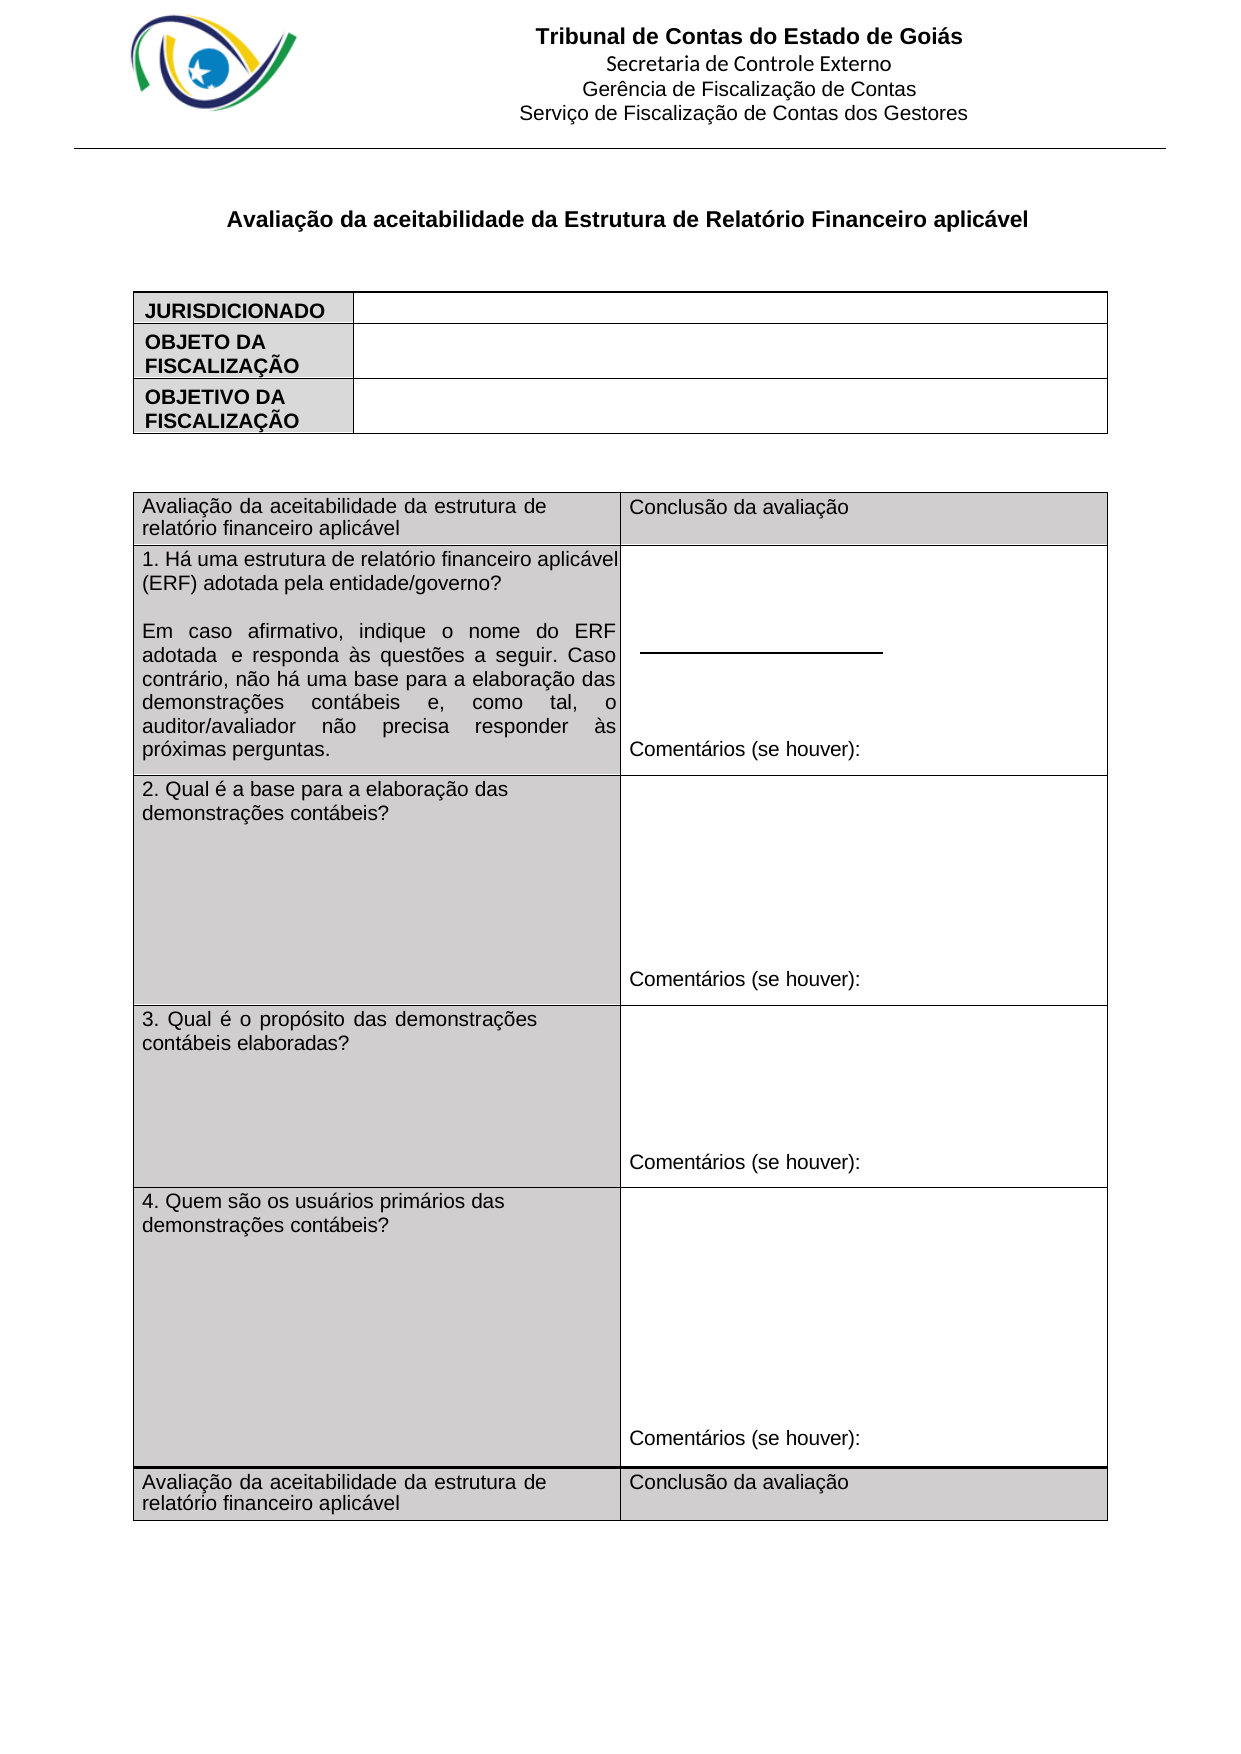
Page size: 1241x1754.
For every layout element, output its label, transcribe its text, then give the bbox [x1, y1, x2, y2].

table_cell [354, 379, 1107, 432]
text Avaliação da aceitabilidade da Estrutura de Relatório Financeiro aplicável [148, 206, 1107, 232]
table_cell 1. Há uma estrutura de relatório financeiro aplicável (ERF) adotada pela entidade/governo? Em caso afirmativo, indique o nome do ERF adotada e responda às questões a seguir. Caso contrário, não há uma base para a elaboração das demonstrações contábeis e, como tal, o auditor/avaliador não precisa responder às próximas perguntas. [134, 546, 620, 774]
table_cell Comentários (se houver): [621, 546, 1107, 774]
table_header Avaliação da aceitabilidade da estrutura de relatório financeiro aplicável [134, 1469, 620, 1520]
table_cell 2. Qual é a base para a elaboração das demonstrações contábeis? [134, 776, 620, 1004]
table_header JURISDICIONADO [134, 293, 353, 322]
table_cell Comentários (se houver): [621, 1188, 1107, 1466]
table_cell Comentários (se houver): [621, 1006, 1107, 1187]
table_cell 3. Qual é o propósito das demonstrações contábeis elaboradas? [134, 1006, 620, 1187]
table_cell 4. Quem são os usuários primários das demonstrações contábeis? [134, 1188, 620, 1466]
table_header [354, 293, 1107, 322]
table_cell Comentários (se houver): [621, 776, 1107, 1004]
table_header Conclusão da avaliação [621, 1469, 1107, 1520]
table_cell OBJETO DA FISCALIZAÇÃO [134, 324, 353, 377]
table_cell OBJETIVO DA FISCALIZAÇÃO [134, 379, 353, 432]
table_cell [354, 324, 1107, 377]
table_header Conclusão da avaliação [621, 493, 1107, 544]
picture [124, 8, 302, 118]
table_header Avaliação da aceitabilidade da estrutura de relatório financeiro aplicável [134, 493, 620, 544]
